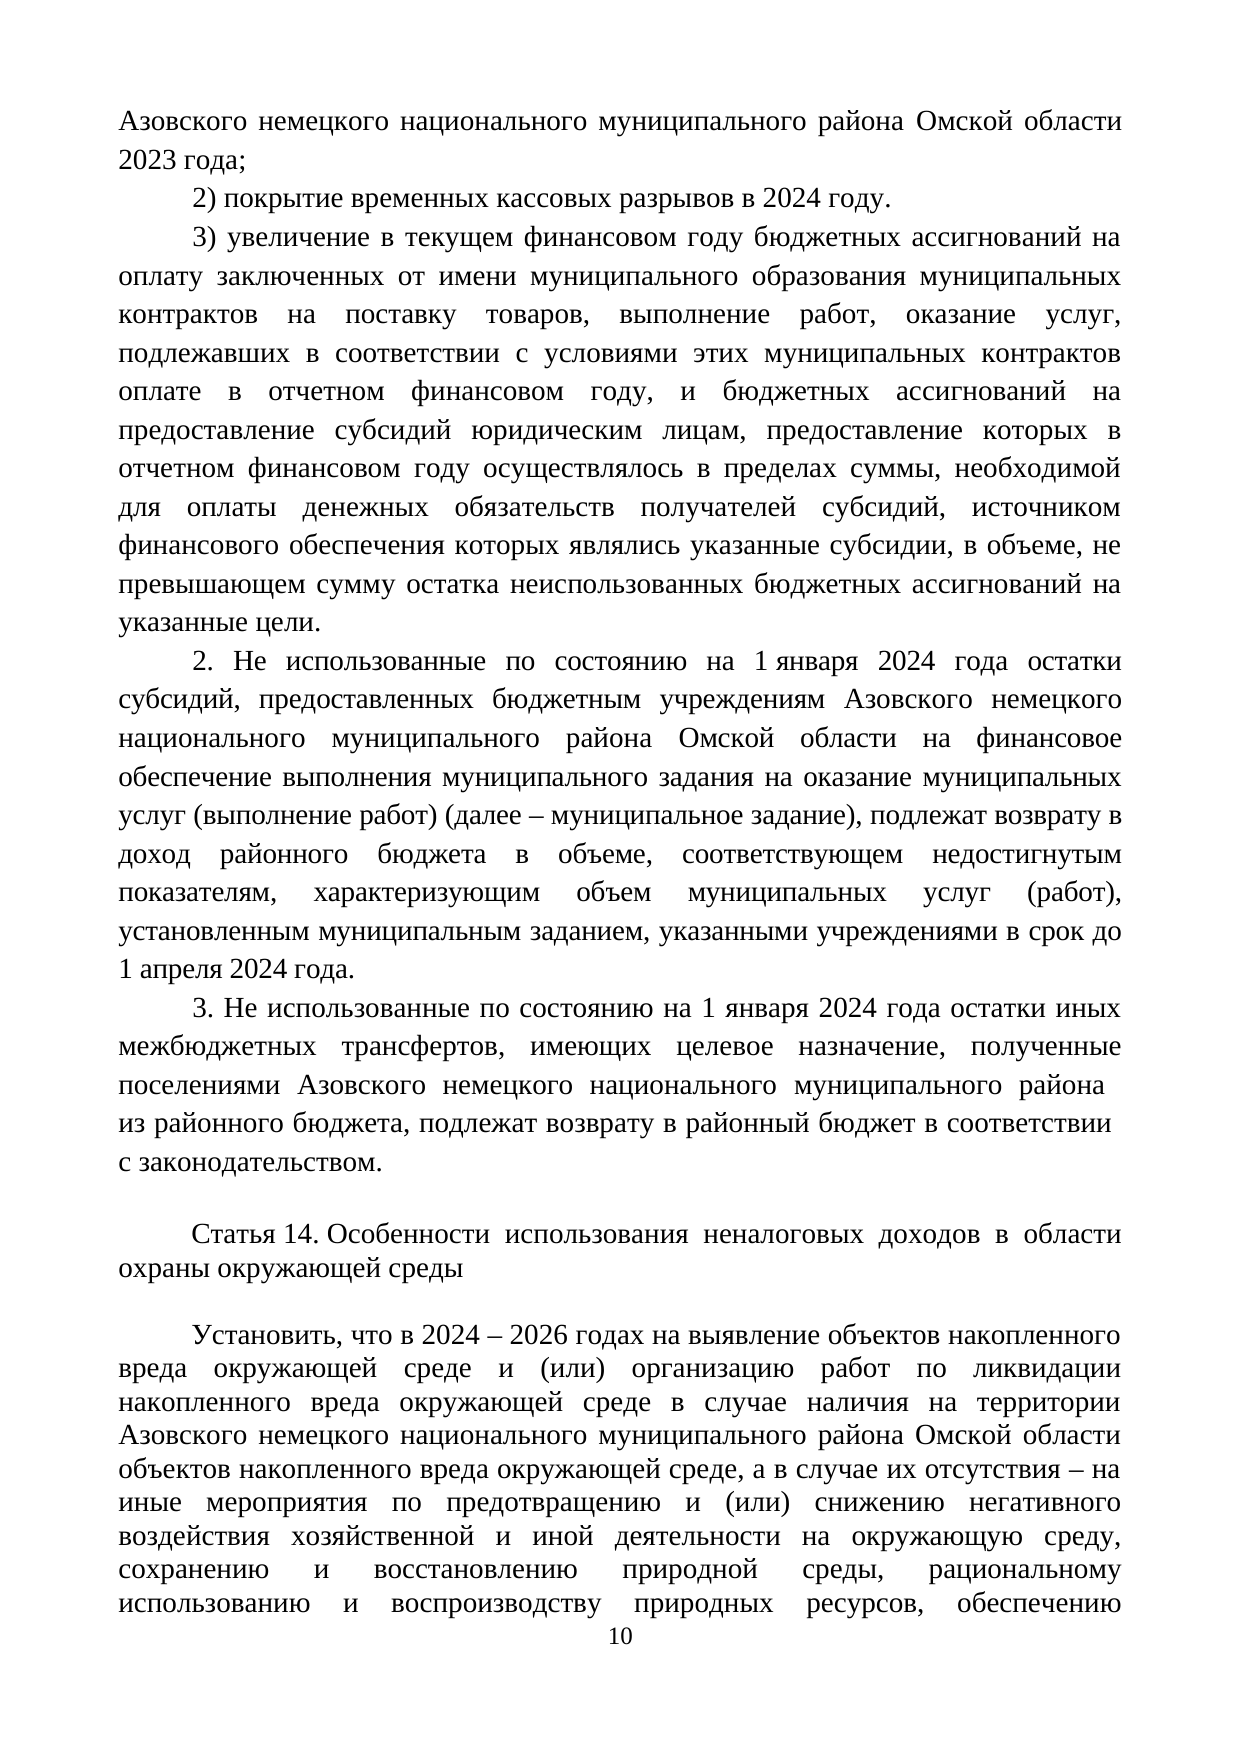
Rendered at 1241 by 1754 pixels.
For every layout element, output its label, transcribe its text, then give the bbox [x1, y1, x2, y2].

text Статья 14. Особенности использования неналоговых доходов в области охраны окружающей среды [118, 1216, 1122, 1283]
text 3. Не использованные по состоянию на 1 января 2024 года остатки иных межбюджетных трансфертов, имеющих целевое назначение, полученные поселениями Азовского немецкого национального муниципального района из районного бюджета, подлежат возврату в районный бюджет в соответствии с законодательством. [118, 990, 1122, 1178]
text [118, 1317, 1122, 1619]
text 2. Не использованные по состоянию на 1 января 2024 года остатки субсидий, предоставленных бюджетным учреждениям Азовского немецкого национального муниципального района Омской области на финансовое обеспечение выполнения муниципального задания на оказание муниципальных услуг (выполнение работ) (далее – муниципальное задание), подлежат возврату в доход районного бюджета в объеме, соответствующем недостигнутым показателям, характеризующим объем муниципальных услуг (работ), установленным муниципальным заданием, указанными учреждениями в срок до 1 апреля 2024 года. [118, 643, 1122, 985]
text 2) покрытие временных кассовых разрывов в 2024 году. [118, 181, 1122, 214]
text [118, 103, 1122, 176]
text 3) увеличение в текущем финансовом году бюджетных ассигнований на оплату заключенных от имени муниципального образования муниципальных контрактов на поставку товаров, выполнение работ, оказание услуг, подлежавших в соответствии с условиями этих муниципальных контрактов оплате в отчетном финансовом году, и бюджетных ассигнований на предоставление субсидий юридическим лицам, предоставление которых в отчетном финансовом году осуществлялось в пределах суммы, необходимой для оплаты денежных обязательств получателей субсидий, источником финансового обеспечения которых являлись указанные субсидии, в объеме, не превышающем сумму остатка неиспользованных бюджетных ассигнований на указанные цели. [118, 219, 1122, 638]
